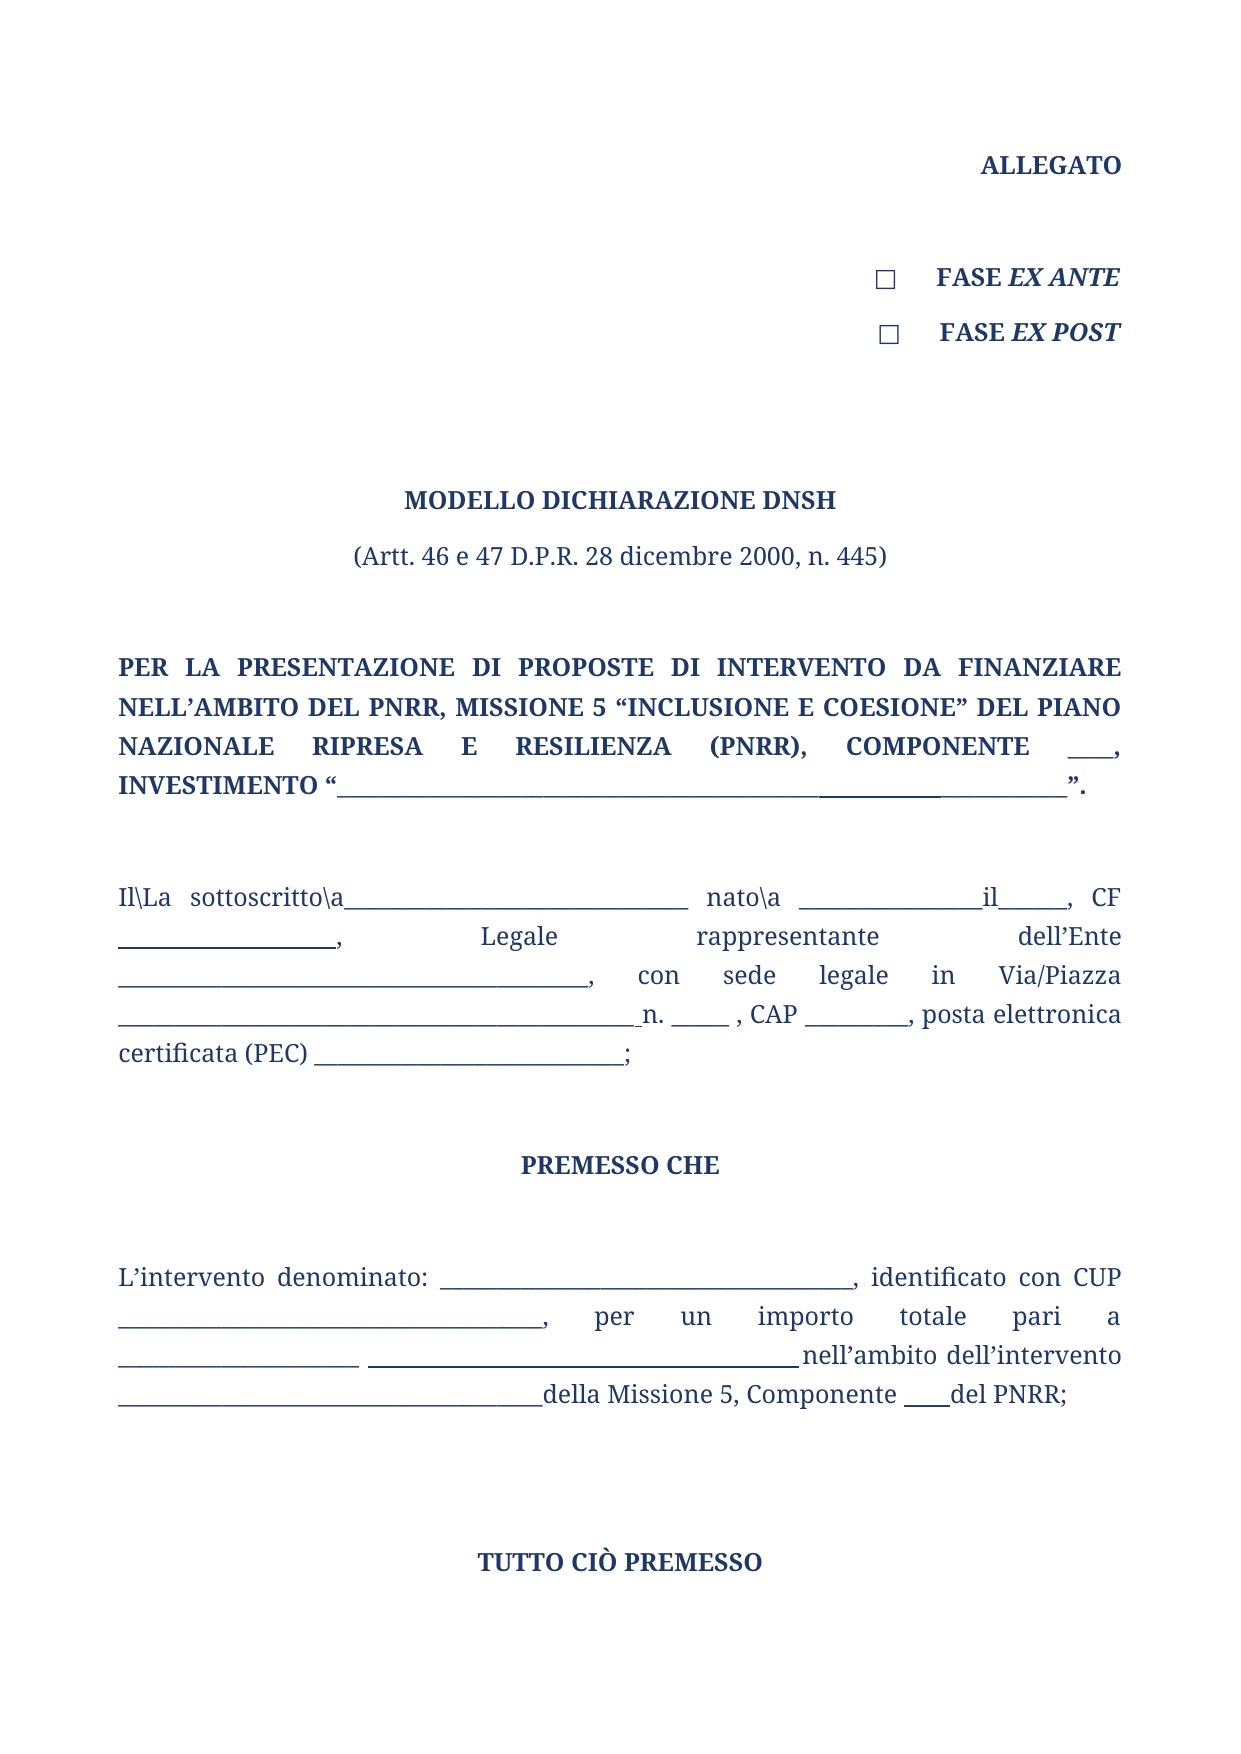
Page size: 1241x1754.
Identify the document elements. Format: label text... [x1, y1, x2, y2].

text TUTTO CIÒ PREMESSO [118, 1544, 1122, 1578]
text □ FASE EX POST [118, 315, 1122, 349]
text (Artt. 46 e 47 D.P.R. 28 dicembre 2000, n. 445) [118, 538, 1122, 572]
text PREMESSO CHE [118, 1148, 1122, 1182]
text MODELLO DICHIARAZIONE DNSH [118, 483, 1122, 517]
text Il\La sottoscritto\a______________________________ nato\a ________________il______, CF ___________________, Legale rappresentante dell’Ente _________________________________________, con sede legale in Via/Piazza _____________________________________________ n. _____ , CAP _________, posta elettronica certificata (PEC) ___________________________; [118, 879, 1122, 1070]
text ALLEGATO [118, 148, 1122, 182]
text □ FASE EX ANTE [118, 259, 1122, 293]
text L’intervento denominato: ____________________________________, identificato con CUP _____________________________________, per un importo totale pari a _____________________ nell’ambito dell’intervento _____________________________________della Missione 5, Componente ____del PNRR; [118, 1259, 1122, 1411]
text PER LA PRESENTAZIONE DI PROPOSTE DI INTERVENTO DA FINANZIARE NELL’AMBITO DEL PNRR, MISSIONE 5 “INCLUSIONE E COESIONE” DEL PIANO NAZIONALE RIPRESA E RESILIENZA (PNRR), COMPONENTE ____, INVESTIMENTO “___________________________________________ ___________”. [118, 650, 1122, 802]
